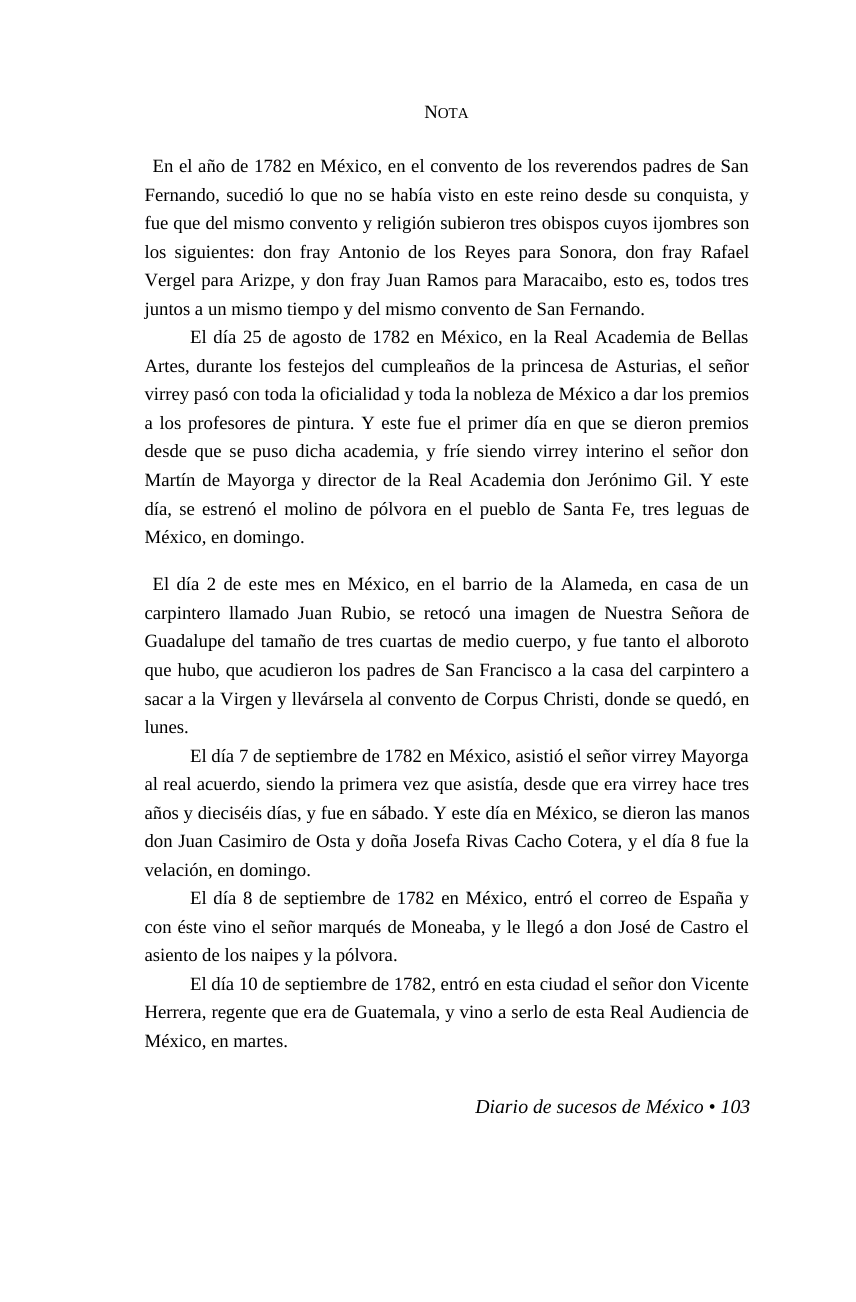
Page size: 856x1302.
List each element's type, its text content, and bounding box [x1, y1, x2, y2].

text El día 2 de este mes en México, en el barrio de la Alameda, en casa de un carpintero llamado Juan Rubio, se retocó una imagen de Nuestra Señora de Guadalupe del tamaño de tres cuartas de medio cuerpo, y fue tanto el alboroto que hubo, que acudieron los padres de San Francisco a la casa del carpintero a sacar a la Virgen y llevársela al convento de Corpus Christi, donde se quedó, en lunes. [144, 568, 750, 739]
text En el año de 1782 en México, en el convento de los reverendos padres de San Fernando, sucedió lo que no se había visto en este reino desde su conquista, y fue que del mismo convento y religión subieron tres obispos cuyos ijombres son los siguientes: don fray Antonio de los Reyes para Sonora, don fray Rafael Vergel para Arizpe, y don fray Juan Ramos para Maracaibo, esto es, todos tres juntos a un mismo tiempo y del mismo convento de San Fernando. [144, 150, 750, 321]
text El día 25 de agosto de 1782 en México, en la Real Academia de Bellas Artes, durante los festejos del cumpleaños de la princesa de Asturias, el señor virrey pasó con toda la oficialidad y toda la nobleza de México a dar los premios a los profesores de pintura. Y este fue el primer día en que se dieron premios desde que se puso dicha academia, y fríe siendo virrey interino el señor don Martín de Mayorga y director de la Real Academia don Jerónimo Gil. Y este día, se estrenó el molino de pólvora en el pueblo de Santa Fe, tres leguas de México, en domingo. [144, 321, 750, 549]
text El día 10 de septiembre de 1782, entró en esta ciudad el señor don Vicente Herrera, regente que era de Guatemala, y vino a serlo de esta Real Audiencia de México, en martes. [144, 968, 750, 1053]
text El día 8 de septiembre de 1782 en México, entró el correo de España y con éste vino el señor marqués de Moneaba, y le llegó a don José de Castro el asiento de los naipes y la pólvora. [144, 882, 750, 968]
text El día 7 de septiembre de 1782 en México, asistió el señor virrey Mayorga al real acuerdo, siendo la primera vez que asistía, desde que era virrey hace tres años y dieciséis días, y fue en sábado. Y este día en México, se dieron las manos don Juan Casimiro de Osta y doña Josefa Rivas Cacho Cotera, y el día 8 fue la velación, en domingo. [144, 739, 750, 882]
text Diario de sucesos de México • 103 [144, 1098, 750, 1117]
text Nota [144, 104, 748, 123]
